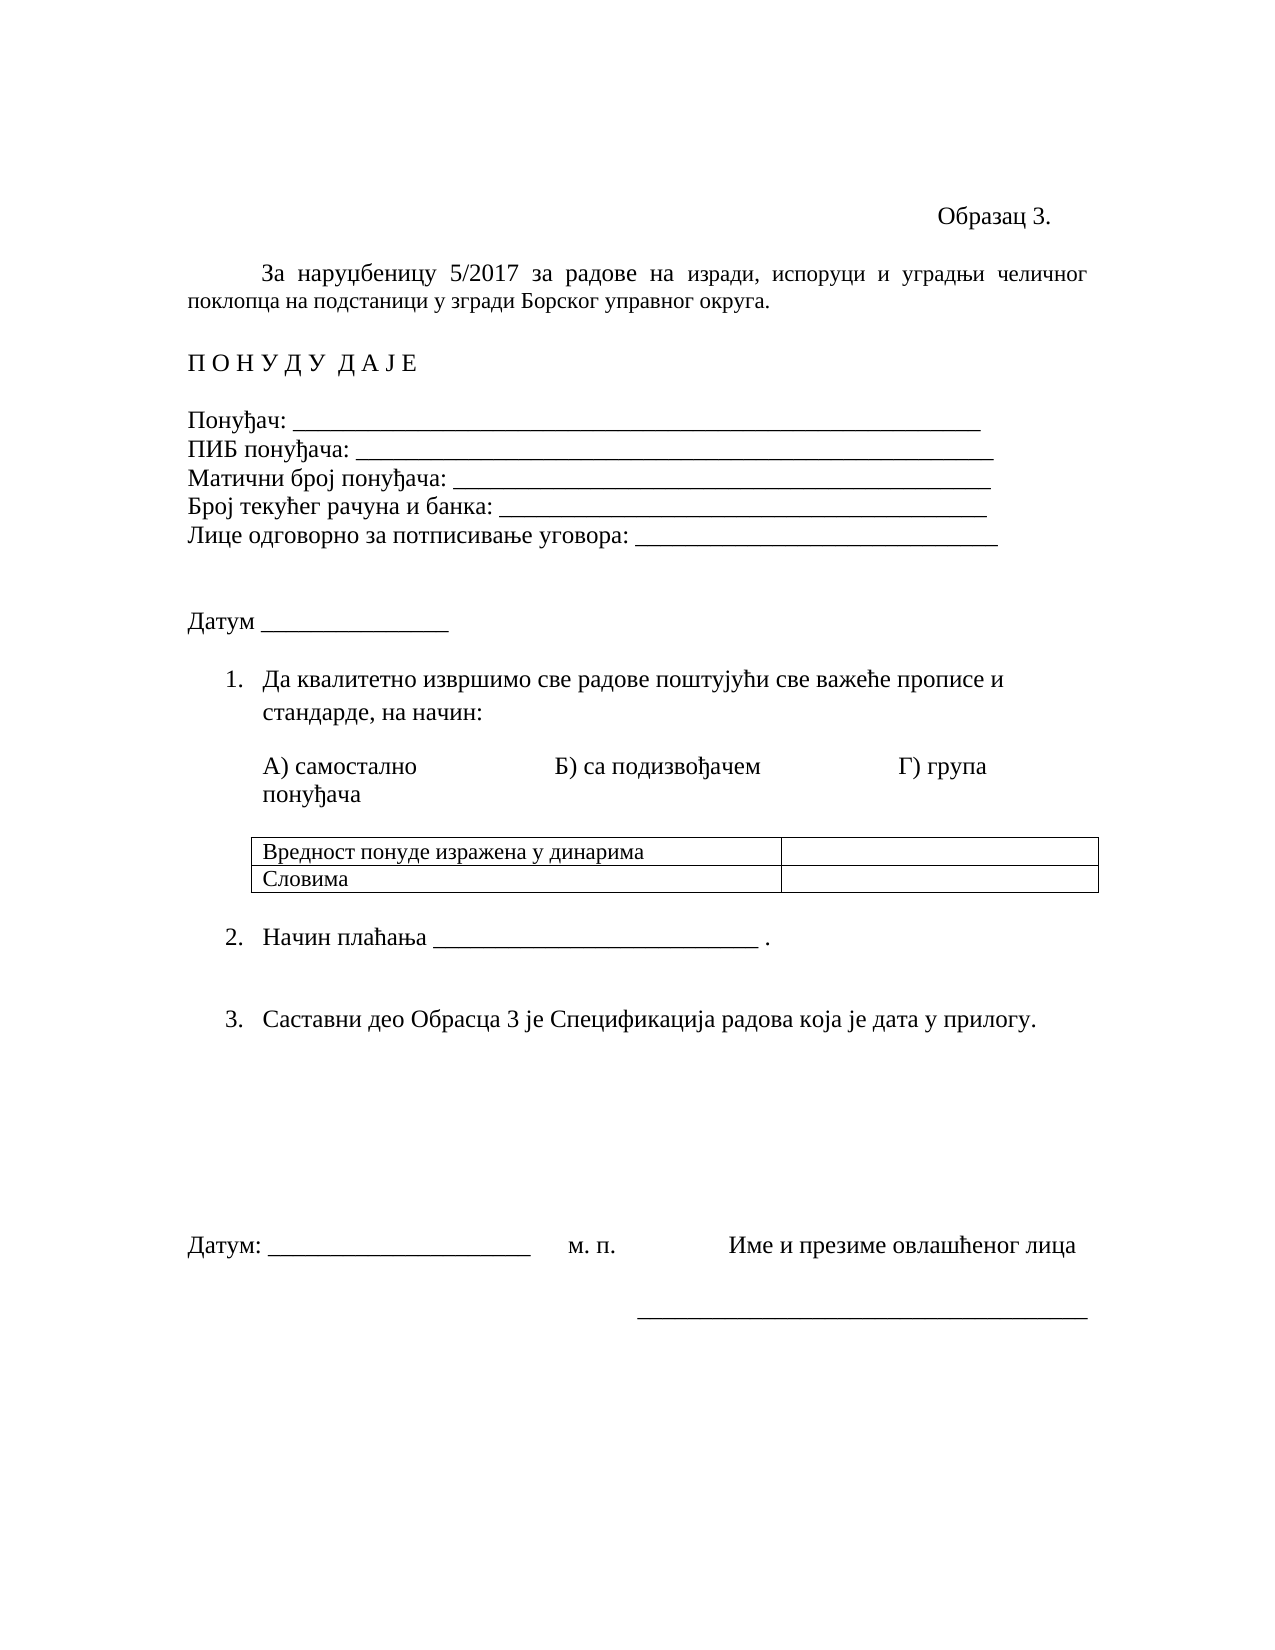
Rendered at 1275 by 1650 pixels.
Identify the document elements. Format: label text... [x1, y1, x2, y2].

text Број текућег рачуна и банка: _______________________________________ [187, 491, 1087, 520]
list Начин плаћања __________________________ . [225, 922, 1087, 950]
text Понуђач: _______________________________________________________ [187, 405, 1087, 434]
text Лице одговорно за потписивање уговора: _____________________________ [187, 520, 1087, 549]
text П О Н У Д У Д А Ј Е [187, 348, 1087, 376]
text Датум _______________ [187, 606, 1087, 635]
text Датум: _____________________ м. п. Име и презиме овлашћеног лица [187, 1231, 1087, 1259]
table_cell [782, 866, 1098, 892]
text ПИБ понуђача: ___________________________________________________ [187, 434, 1087, 463]
list Саставни део Обрасца 3 је Спецификација радова која је дата у прилогу. [225, 1004, 1087, 1033]
table_cell Словима [252, 866, 781, 892]
text Образац 3. [187, 201, 1087, 230]
text ____________________________________ [187, 1293, 1087, 1322]
text За наруџбеницу 5/2017 за радове на изради, испоруци и уградњи челичног поклопца на подстаници у згради Борског управног округа. [187, 258, 1087, 314]
text Матични број понуђача: ___________________________________________ [187, 463, 1087, 491]
text А) самостално Б) са подизвођачем Г) група понуђача [262, 751, 1087, 808]
table_header Вредност понуде изражена у динарима [252, 838, 781, 864]
list Да квалитетно извршимо све радове поштујући све важеће прописе и стандарде, на начин: [225, 664, 1087, 726]
table_header [782, 838, 1098, 864]
